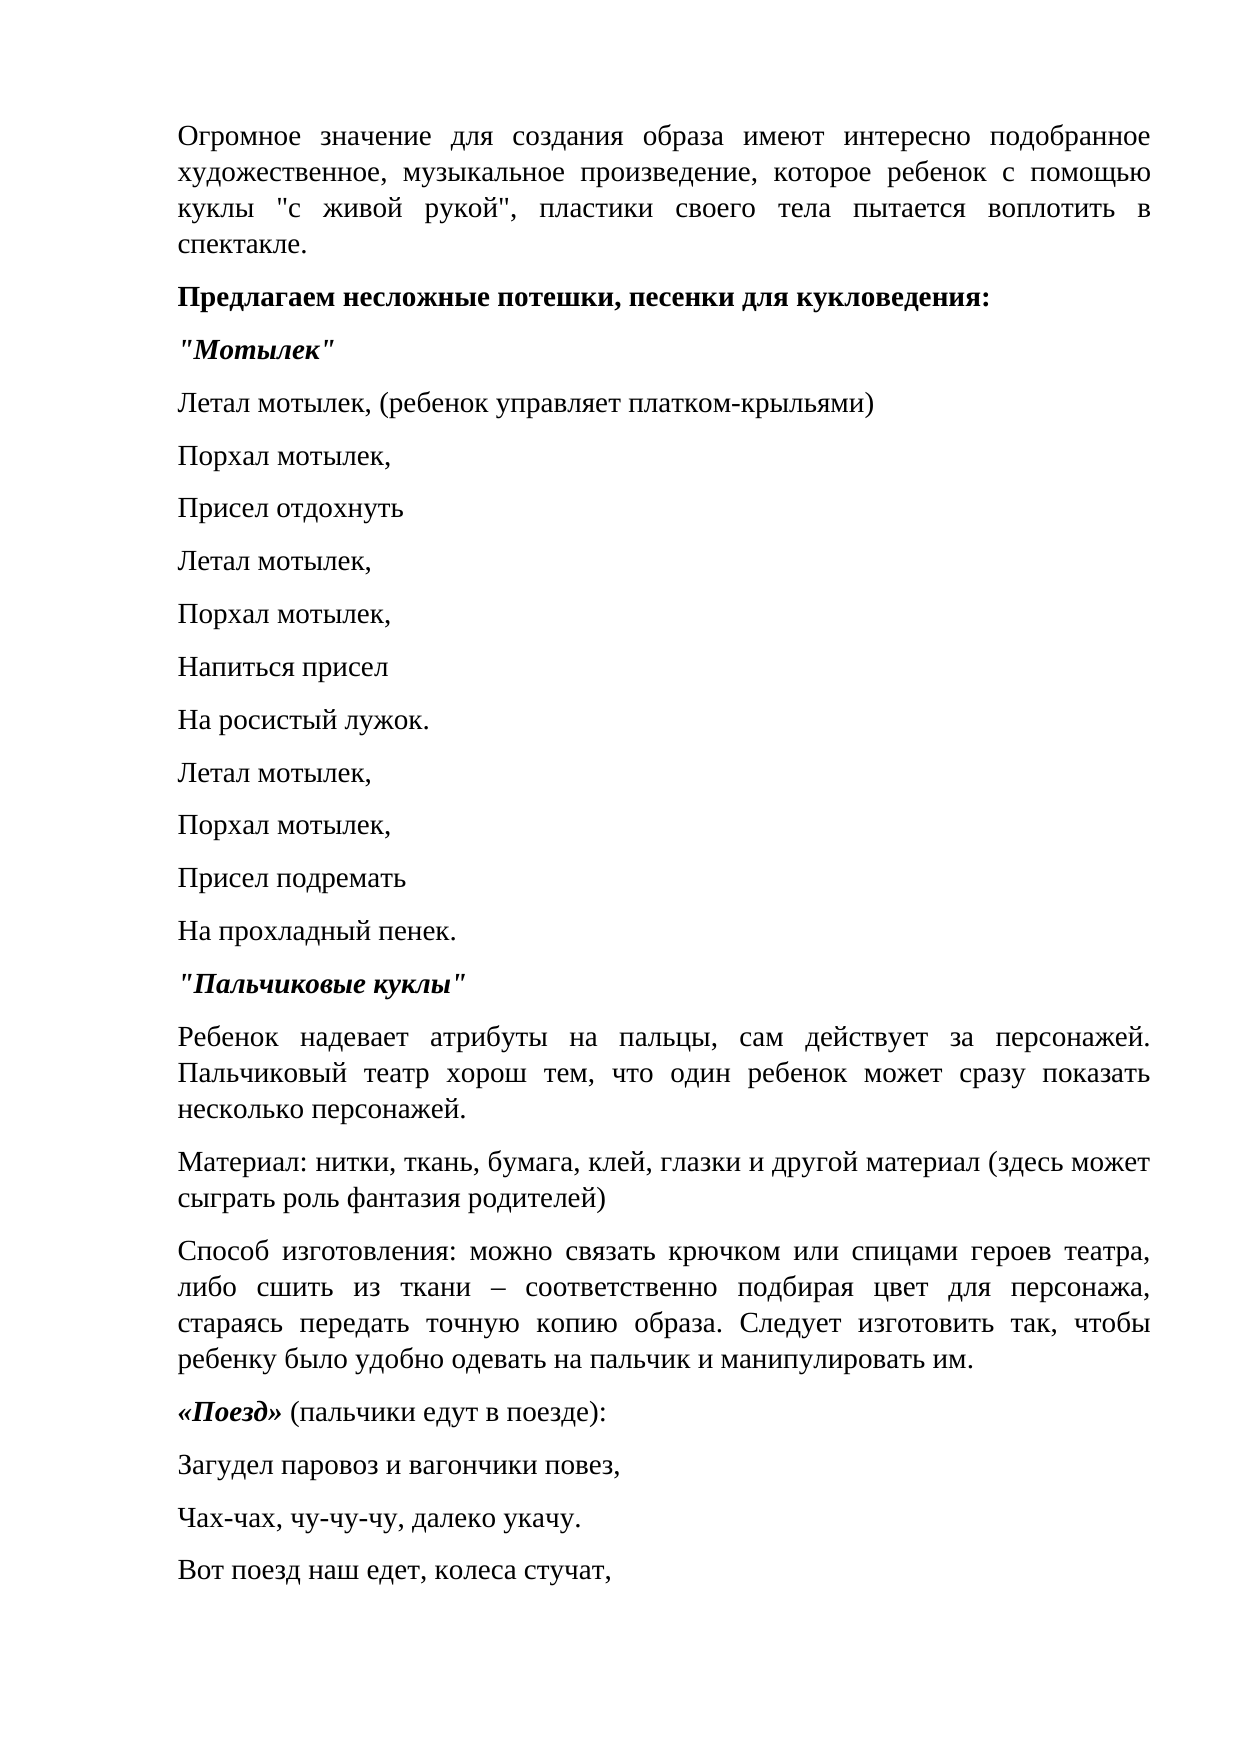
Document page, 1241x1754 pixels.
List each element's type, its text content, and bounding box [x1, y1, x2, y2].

text На прохладный пенек. [177, 913, 1152, 947]
text Напиться присел [177, 649, 1152, 683]
text Чах-чах, чу-чу-чу, далеко укачу. [177, 1500, 1152, 1533]
text Порхал мотылек, [177, 596, 1152, 630]
text Огромное значение для создания образа имеют интересно подобранное художественное, музыкальное произведение, которое ребенок с помощью куклы "с живой рукой", пластики своего тела пытается воплотить в спектакле. [177, 118, 1152, 260]
text Предлагаем несложные потешки, песенки для кукловедения: [177, 279, 1152, 313]
text Присел подремать [177, 860, 1152, 894]
text Летал мотылек, [177, 755, 1152, 788]
text Летал мотылек, (ребенок управляет платком-крыльями) [177, 385, 1152, 418]
text Материал: нитки, ткань, бумага, клей, глазки и другой материал (здесь может сыграть роль фантазия родителей) [177, 1144, 1152, 1213]
text Порхал мотылек, [177, 438, 1152, 471]
text Порхал мотылек, [177, 807, 1152, 841]
text «Поезд» (пальчики едут в поезде): [177, 1394, 1152, 1428]
text "Мотылек" [177, 332, 1152, 366]
text Присел отдохнуть [177, 491, 1152, 524]
text "Пальчиковые куклы" [177, 966, 1152, 999]
text Вот поезд наш едет, колеса стучат, [177, 1552, 1152, 1586]
text Загудел паровоз и вагончики повез, [177, 1447, 1152, 1480]
text Летал мотылек, [177, 543, 1152, 577]
text Способ изготовления: можно связать крючком или спицами героев театра, либо сшить из ткани – соответственно подбирая цвет для персонажа, стараясь передать точную копию образа. Следует изготовить так, чтобы ребенку было удобно одевать на пальчик и манипулировать им. [177, 1233, 1152, 1375]
text На росистый лужок. [177, 702, 1152, 735]
text Ребенок надевает атрибуты на пальцы, сам действует за персонажей. Пальчиковый театр хорош тем, что один ребенок может сразу показать несколько персонажей. [177, 1019, 1152, 1124]
